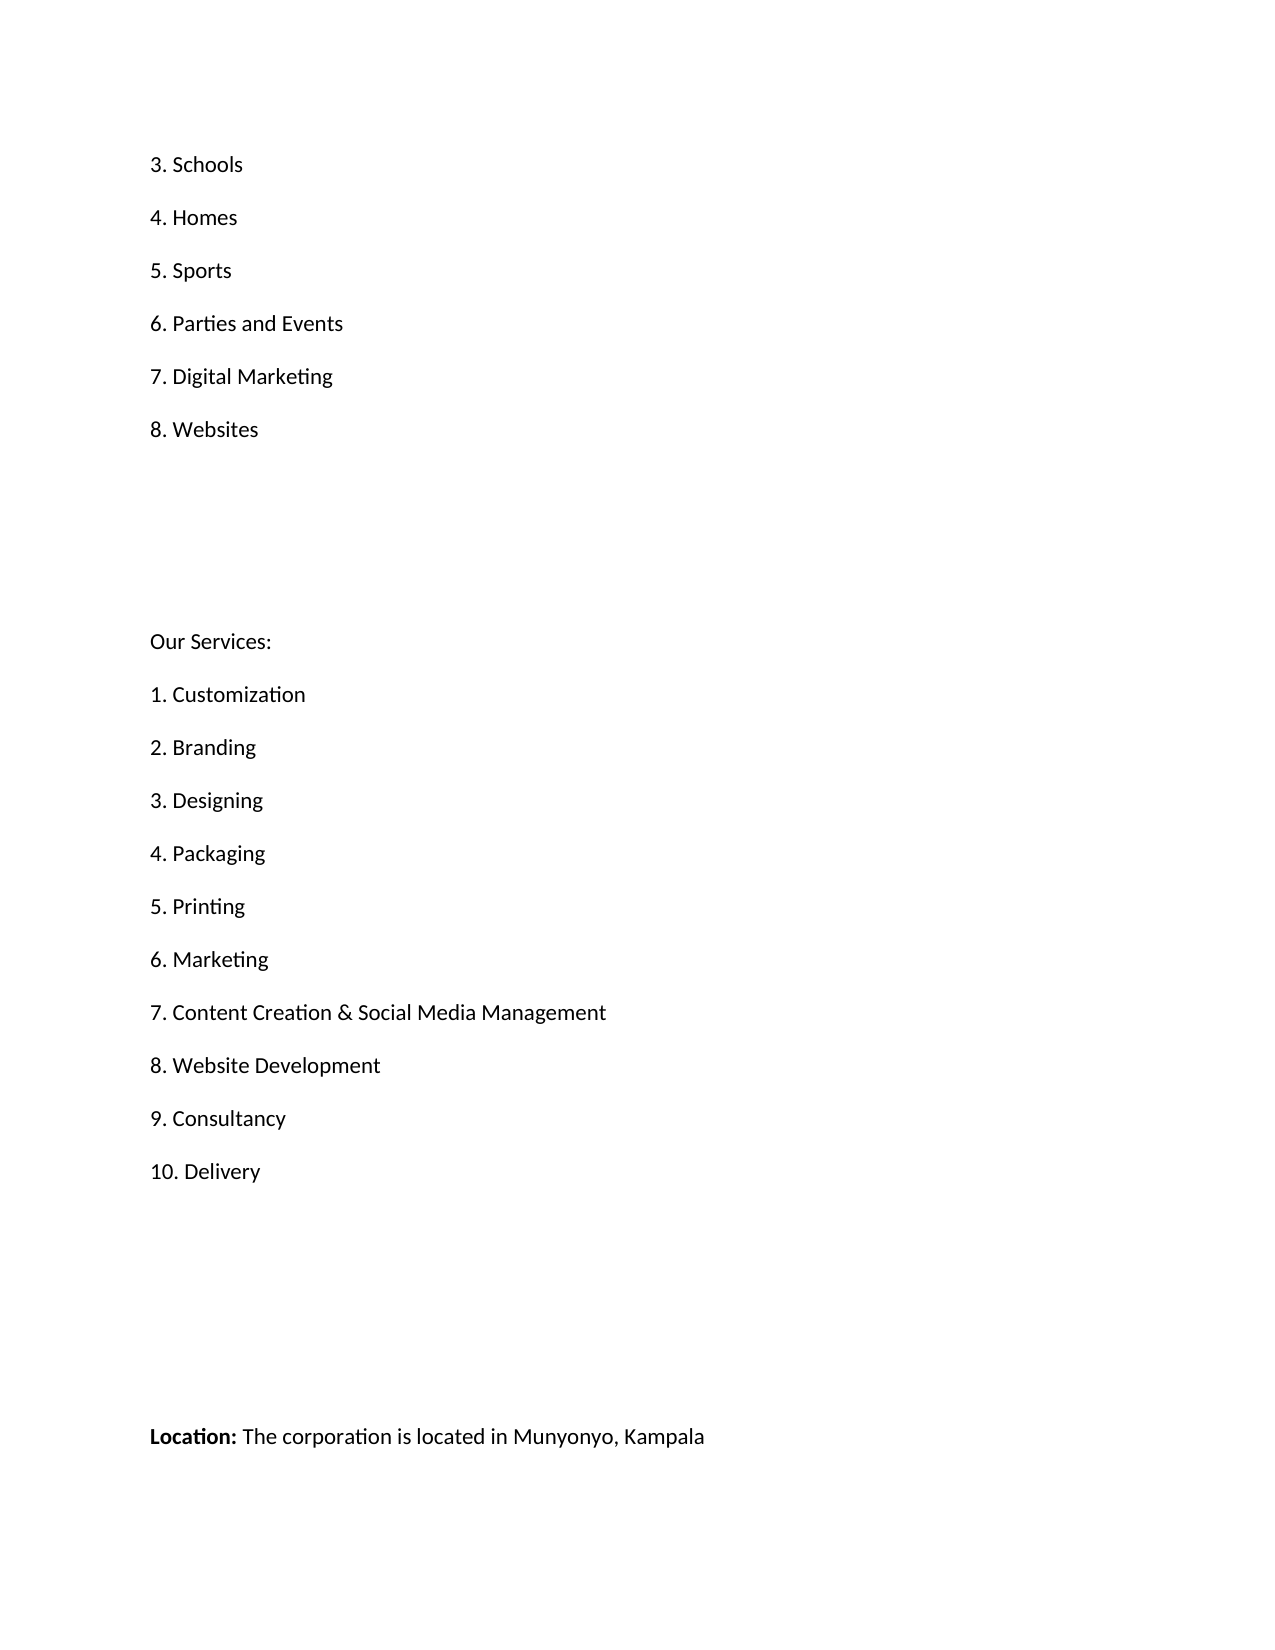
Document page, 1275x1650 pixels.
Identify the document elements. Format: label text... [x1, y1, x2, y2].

text 4. Packaging [150, 839, 1125, 867]
text 6. Marketing [150, 945, 1125, 973]
text 7. Digital Marketing [150, 362, 1125, 390]
text 6. Parties and Events [150, 309, 1125, 337]
text 9. Consultancy [150, 1104, 1125, 1132]
text 5. Printing [150, 892, 1125, 920]
text 8. Websites [150, 415, 1125, 443]
text 4. Homes [150, 203, 1125, 231]
text 10. Delivery [150, 1157, 1125, 1185]
text 3. Designing [150, 786, 1125, 814]
text 2. Branding [150, 733, 1125, 761]
text Location: The corporation is located in Munyonyo, Kampala [150, 1422, 1125, 1451]
text 1. Customization [150, 680, 1125, 708]
text Our Services: [150, 627, 1125, 655]
text 5. Sports [150, 256, 1125, 284]
text 8. Website Development [150, 1051, 1125, 1079]
text 7. Content Creation & Social Media Management [150, 998, 1125, 1026]
text 3. Schools [150, 150, 1125, 178]
